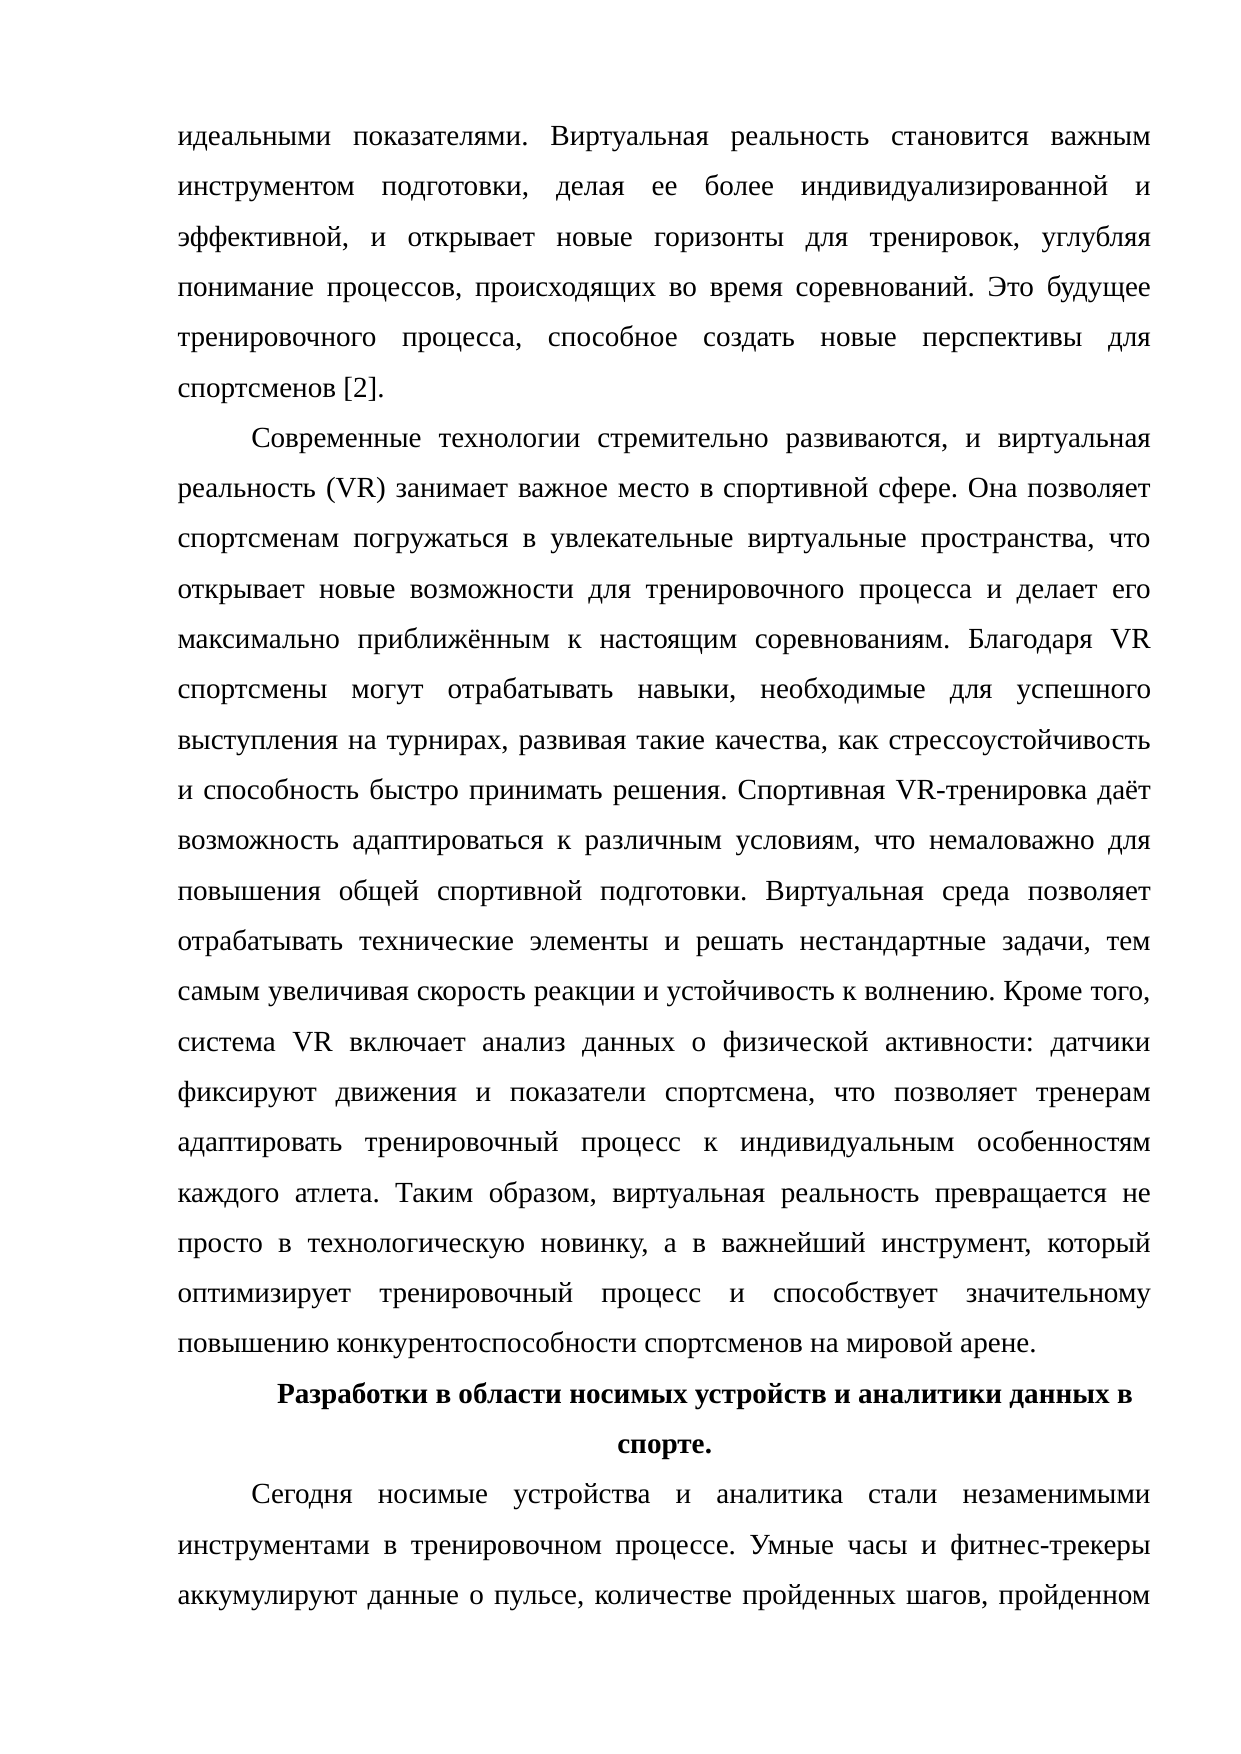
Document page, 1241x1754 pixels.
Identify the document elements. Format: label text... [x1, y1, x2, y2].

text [177, 118, 1152, 403]
text Современные технологии стремительно развиваются, и виртуальная реальность (VR) занимает важное место в спортивной сфере. Она позволяет спортсменам погружаться в увлекательные виртуальные пространства, что открывает новые возможности для тренировочного процесса и делает его максимально приближённым к настоящим соревнованиям. Благодаря VR спортсмены могут отрабатывать навыки, необходимые для успешного выступления на турнирах, развивая такие качества, как стрессоустойчивость и способность быстро принимать решения. Спортивная VR-тренировка даёт возможность адаптироваться к различным условиям, что немаловажно для повышения общей спортивной подготовки. Виртуальная среда позволяет отрабатывать технические элементы и решать нестандартные задачи, тем самым увеличивая скорость реакции и устойчивость к волнению. Кроме того, система VR включает анализ данных о физической активности: датчики фиксируют движения и показатели спортсмена, что позволяет тренерам адаптировать тренировочный процесс к индивидуальным особенностям каждого атлета. Таким образом, виртуальная реальность превращается не просто в технологическую новинку, а в важнейший инструмент, который оптимизирует тренировочный процесс и способствует значительному повышению конкурентоспособности спортсменов на мировой арене. [177, 420, 1152, 1359]
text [177, 1477, 1152, 1611]
text Разработки в области носимых устройств и аналитики данных в спорте. [177, 1376, 1152, 1460]
